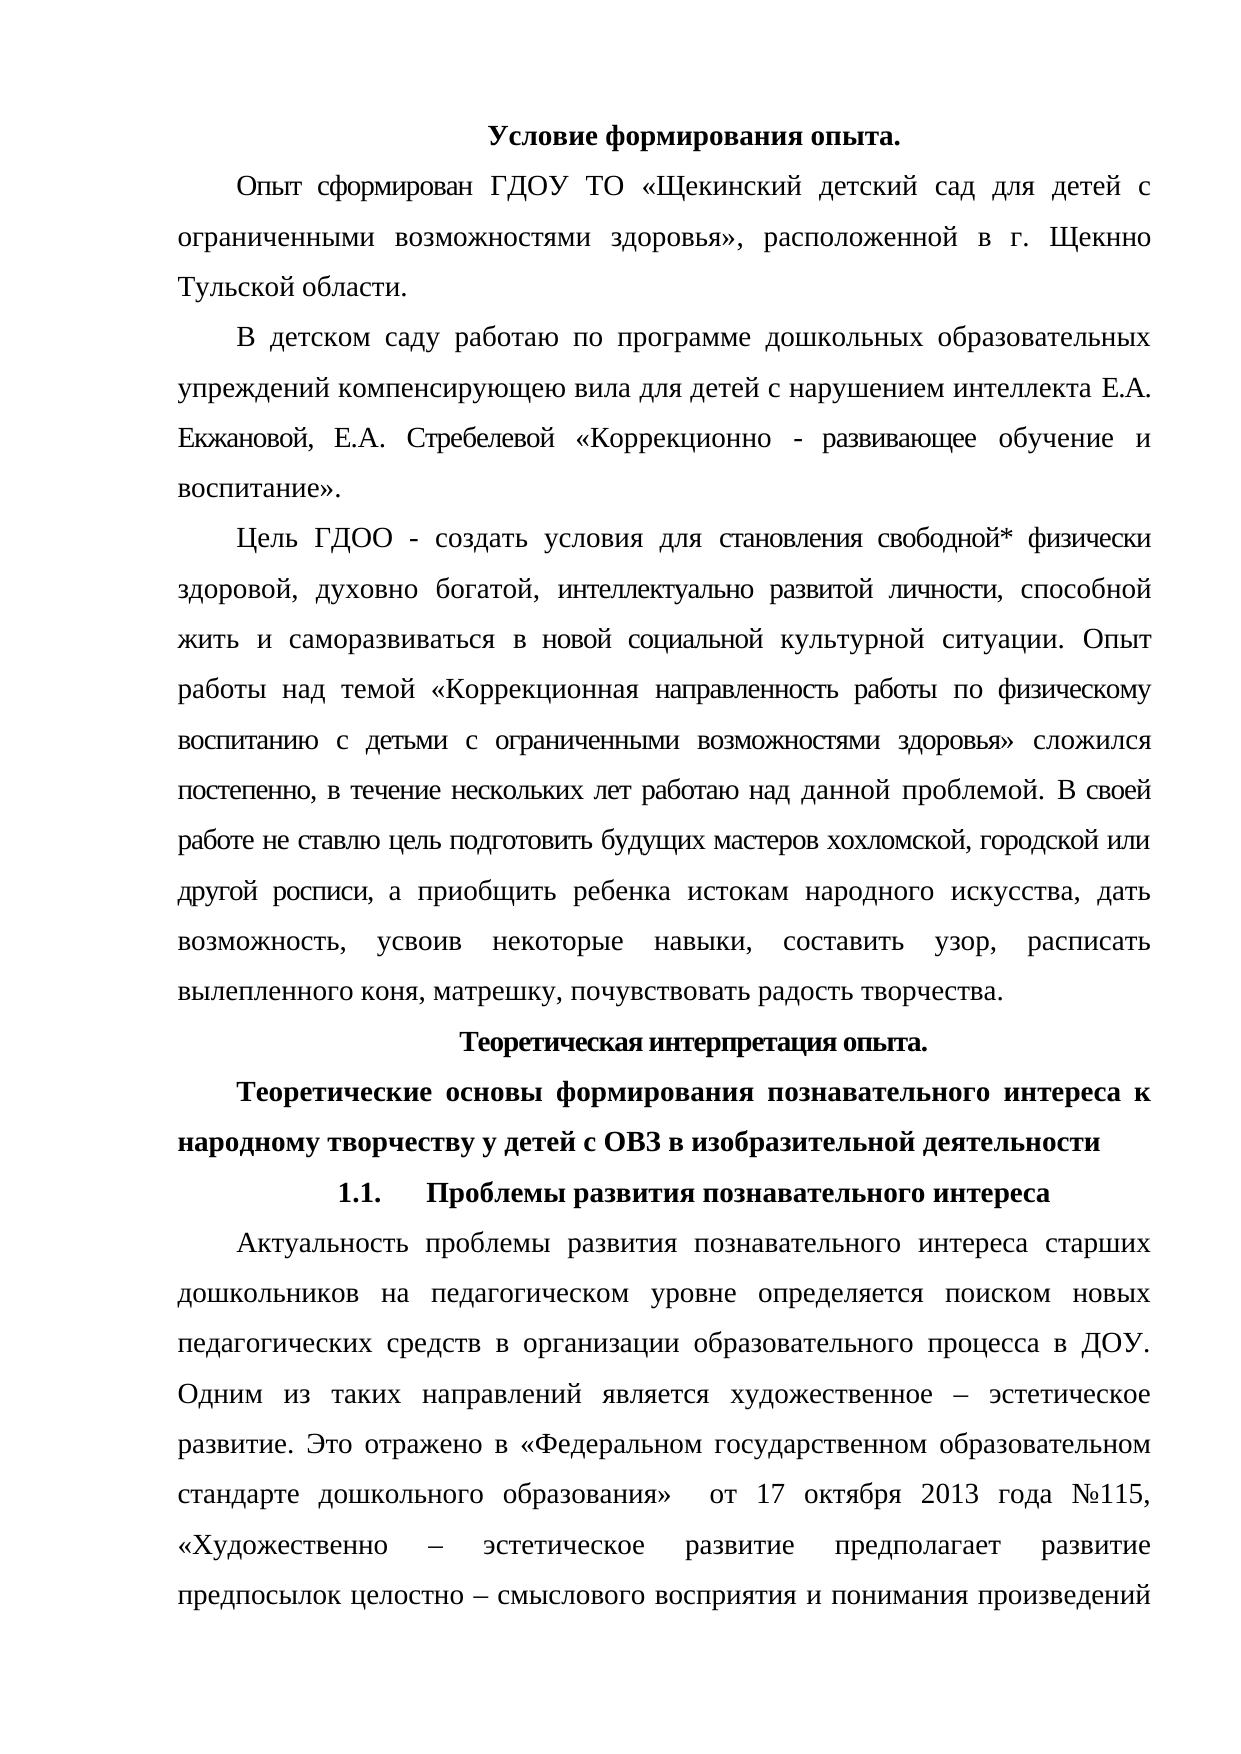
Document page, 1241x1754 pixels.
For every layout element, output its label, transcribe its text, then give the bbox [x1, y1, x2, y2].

text Условие формирования опыта. [177, 118, 1152, 152]
list Проблемы развития познавательного интереса [177, 1175, 1152, 1208]
text Теоретические основы формирования познавательного интереса к народному творчеству у детей с ОВЗ в изобразительной деятельности [177, 1074, 1152, 1158]
text В детском саду работаю по программе дошкольных образовательных упреждений компенсирующею вила для детей с нарушением интеллекта Е.А. Екжановой, Е.A. Стребелевой «Коррекционно - развивающее обучение и воспитание». [177, 319, 1152, 504]
text Цель ГДОО - создать условия для становления свободной* физически здоровой, духовно богатой, интеллектуально развитой личности, способной жить и саморазвиваться в новой социальной культурной ситуации. Опыт работы над темой «Коррекционная направленность работы по физическому воспитанию с детьми с ограниченными возможностями здоровья» сложился постепенно, в течение нескольких лет работаю над данной проблемой. В своей работе не ставлю цель подготовить будущих мастеров хохломской, городской или другой росписи, а приобщить ребенка истокам народного искусства, дать возможность, усвоив некоторые навыки, составить узор, расписать вылепленного коня, матрешку, почувствовать радость творчества. [177, 521, 1152, 1007]
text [177, 1225, 1152, 1611]
text Опыт сформирован ГДОУ ТО «Щекинский детский сад для детей с ограниченными возможностями здоровья», расположенной в г. Щекнно Тульской области. [177, 168, 1152, 303]
text Теоретическая интерпретация опыта. [177, 1024, 1152, 1057]
